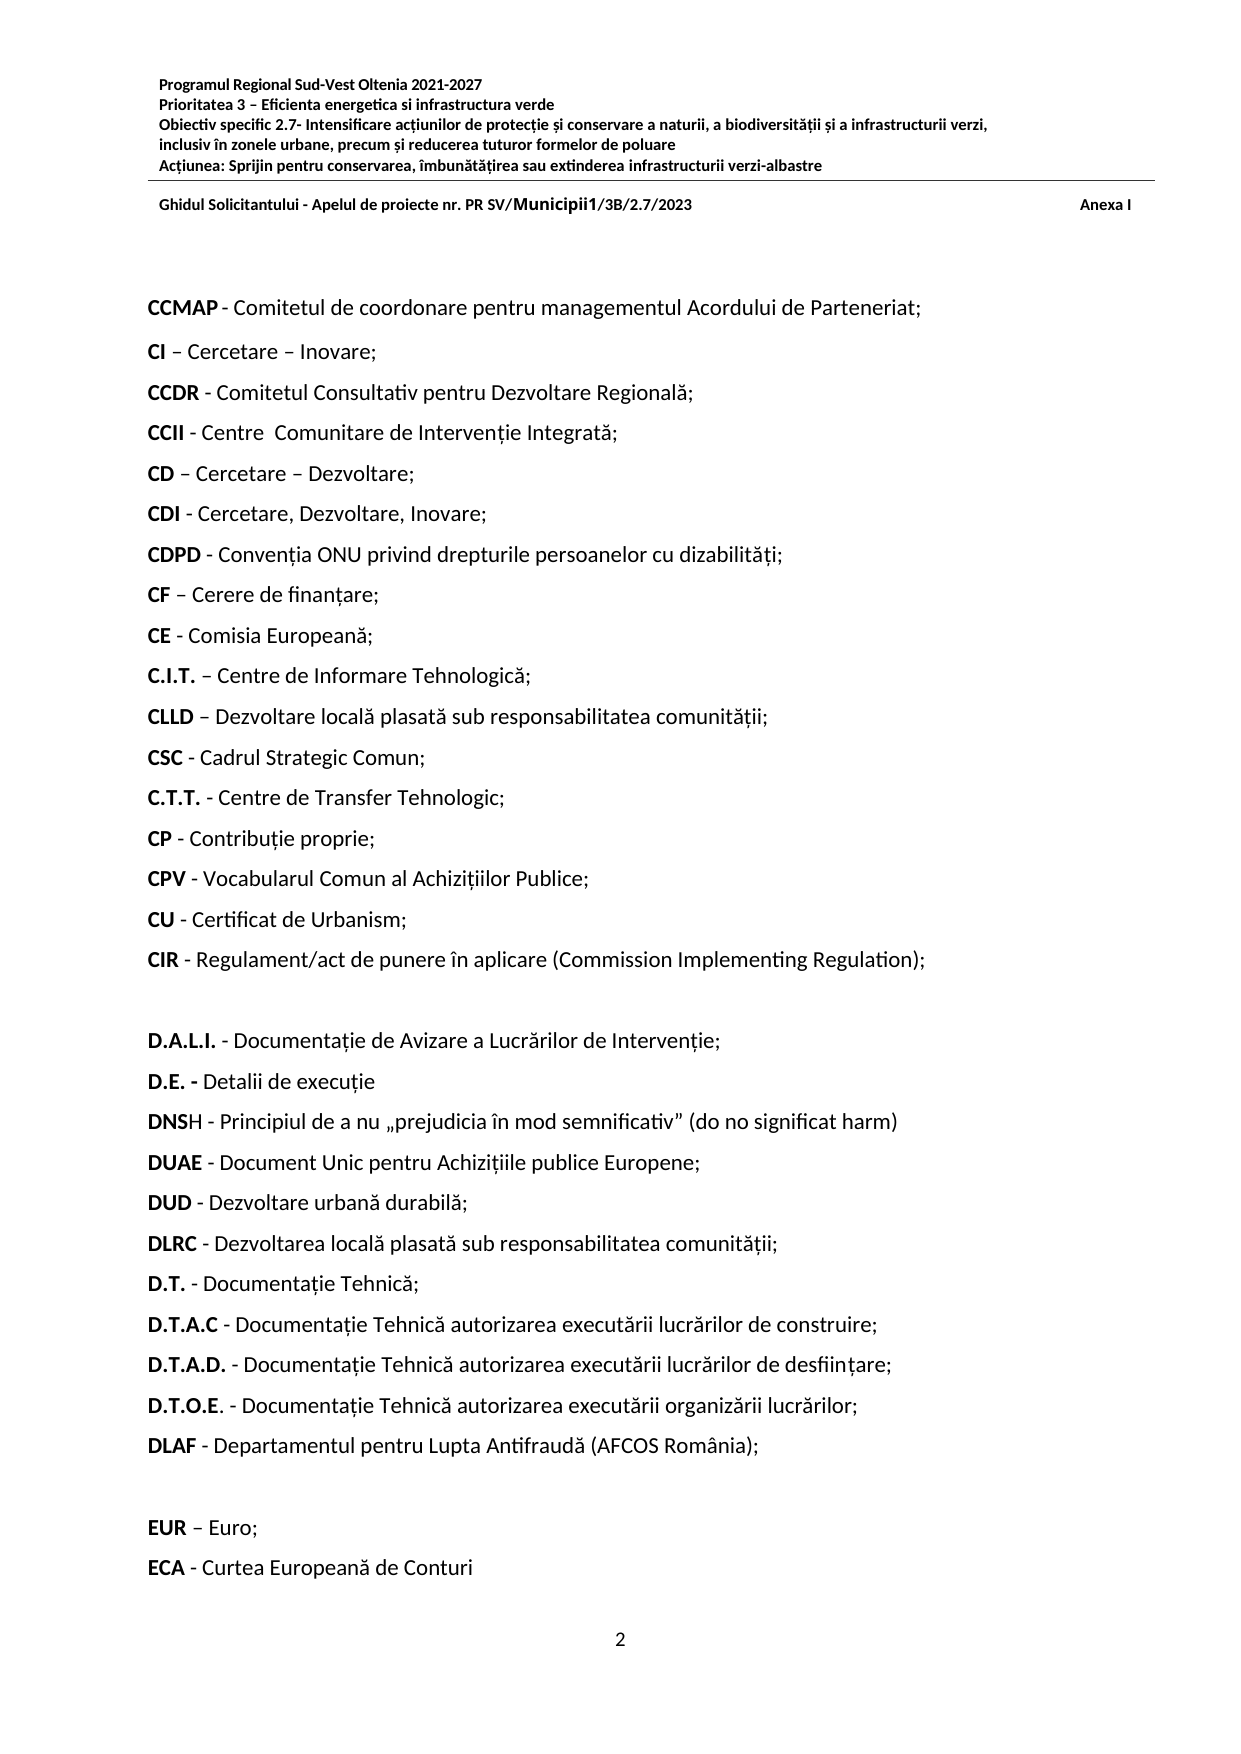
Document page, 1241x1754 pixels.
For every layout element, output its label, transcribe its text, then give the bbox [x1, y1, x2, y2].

text DUD - Dezvoltare urbană durabilă; [148, 1188, 1093, 1216]
text DUAE - Document Unic pentru Achizițiile publice Europene; [148, 1148, 1093, 1176]
text CDPD - Convenția ONU privind drepturile persoanelor cu dizabilităţi; [148, 540, 1093, 568]
text CE - Comisia Europeană; [148, 621, 1093, 649]
text CCMAP - Comitetul de coordonare pentru managementul Acordului de Parteneriat; [148, 293, 1093, 321]
text D.T.O.E. - Documentație Tehnică autorizarea executării organizării lucrărilor; [148, 1391, 1093, 1419]
text CDI - Cercetare, Dezvoltare, Inovare; [148, 499, 1093, 528]
text CPV - Vocabularul Comun al Achizițiilor Publice; [148, 864, 1093, 892]
text DNSH - Principiul de a nu „prejudicia în mod semnificativ” (do no significat harm) [148, 1107, 1093, 1135]
text C.I.T. – Centre de Informare Tehnologică; [148, 662, 1093, 690]
text CIR - Regulament/act de punere în aplicare (Commission Implementing Regulation); [148, 945, 1093, 973]
text ECA - Curtea Europeană de Conturi [148, 1553, 1093, 1581]
text CCDR - Comitetul Consultativ pentru Dezvoltare Regională; [148, 378, 1093, 406]
text D.E. - Detalii de execuție [148, 1067, 1093, 1095]
text CF – Cerere de finanțare; [148, 581, 1093, 609]
text DLAF - Departamentul pentru Lupta Antifraudă (AFCOS România); [148, 1432, 1093, 1459]
text CD – Cercetare – Dezvoltare; [148, 459, 1093, 487]
text CLLD – Dezvoltare locală plasată sub responsabilitatea comunității; [148, 702, 1093, 730]
text D.T.A.C - Documentație Tehnică autorizarea executării lucrărilor de construire; [148, 1310, 1093, 1338]
text CI – Cercetare – Inovare; [148, 337, 1093, 366]
text D.A.L.I. - Documentație de Avizare a Lucrărilor de Intervenție; [148, 1026, 1093, 1054]
text CU - Certificat de Urbanism; [148, 905, 1093, 933]
text EUR – Euro; [148, 1513, 1093, 1541]
text D.T. - Documentație Tehnică; [148, 1269, 1093, 1297]
text CP - Contribuție proprie; [148, 824, 1093, 852]
text D.T.A.D. - Documentație Tehnică autorizarea executării lucrărilor de desfiinţare; [148, 1351, 1093, 1378]
text DLRC - Dezvoltarea locală plasată sub responsabilitatea comunității; [148, 1229, 1093, 1257]
text CCII - Centre Comunitare de Intervenţie Integrată; [148, 418, 1093, 447]
text CSC - Cadrul Strategic Comun; [148, 743, 1093, 771]
text C.T.T. - Centre de Transfer Tehnologic; [148, 783, 1093, 811]
